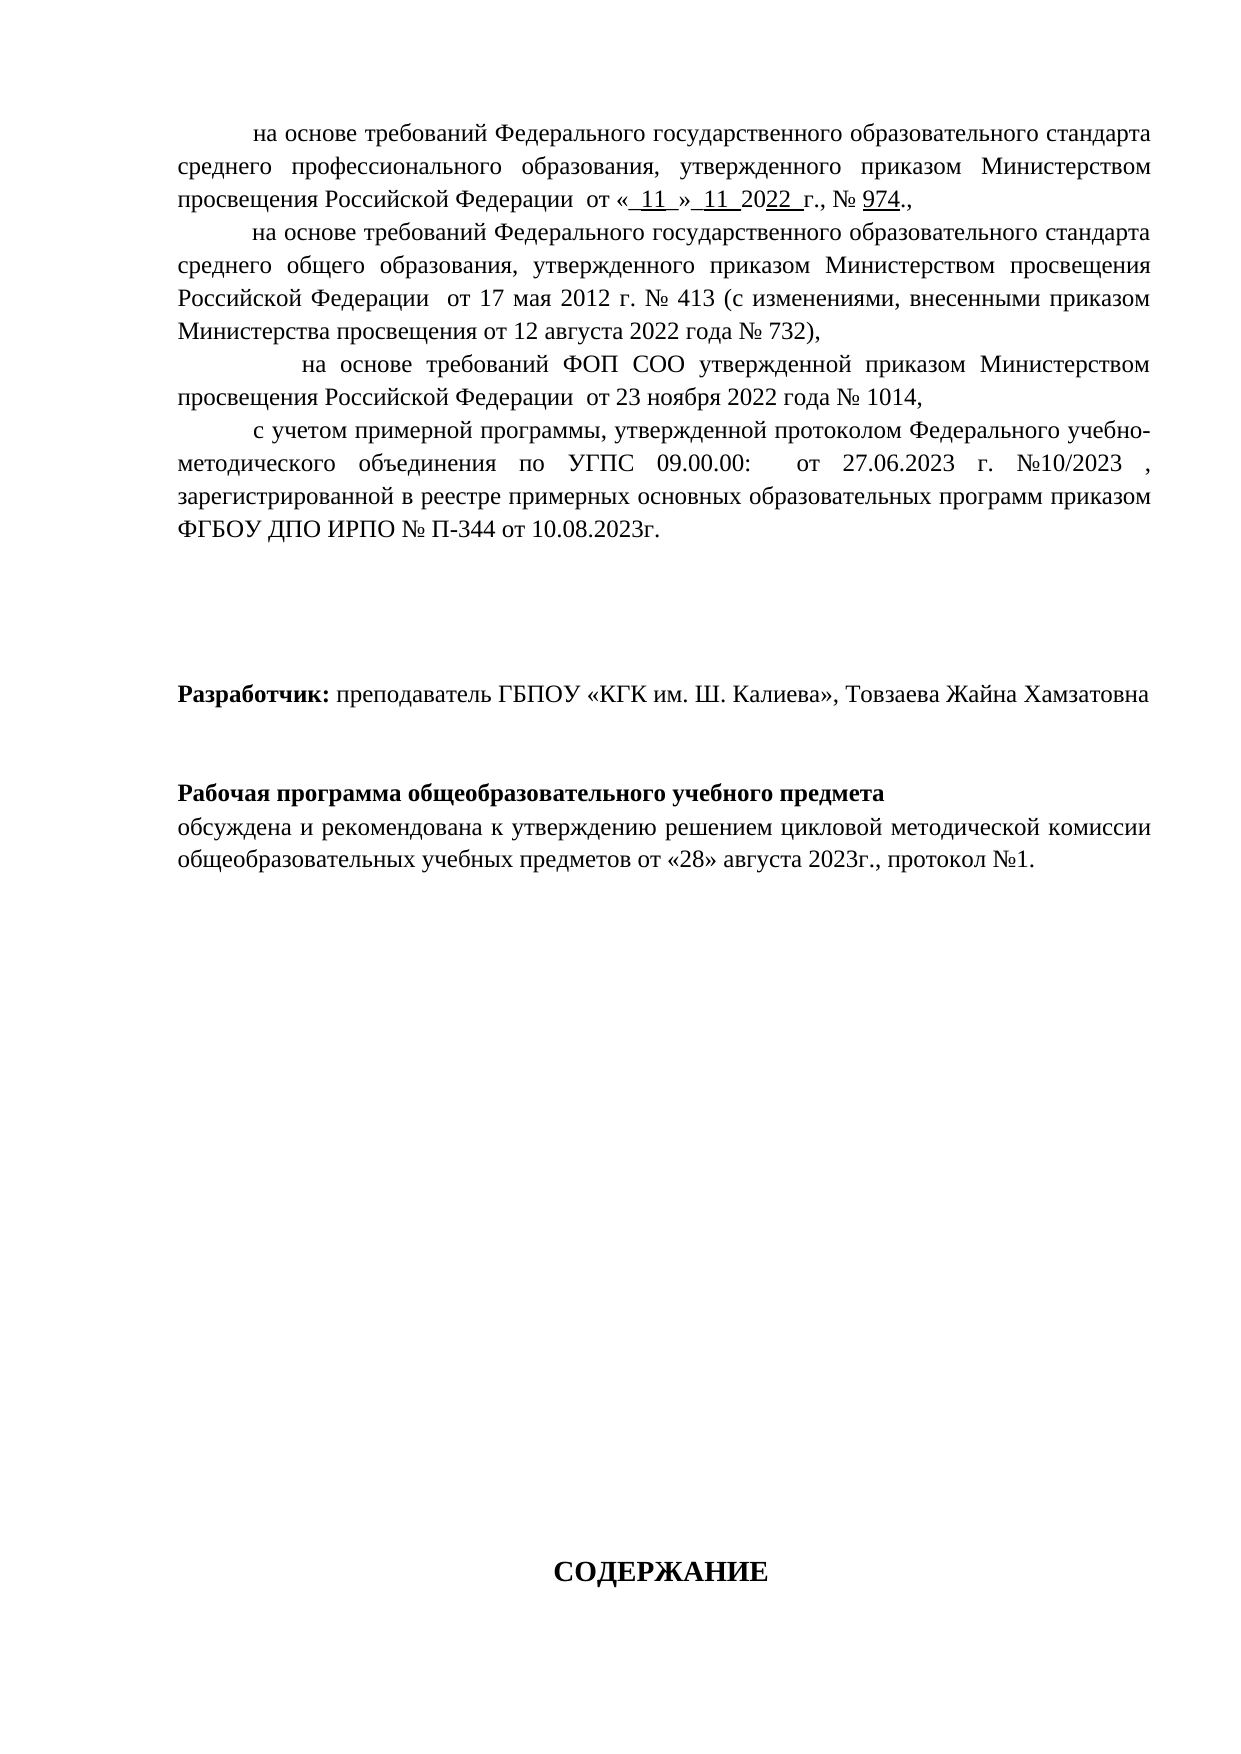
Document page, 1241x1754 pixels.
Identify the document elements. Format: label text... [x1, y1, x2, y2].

text на основе требований Федерального государственного образовательного стандарта среднего общего образования, утвержденного приказом Министерством просвещения Российской Федерации от 17 мая 2012 г. № 413 (с изменениями, внесенными приказом Министерства просвещения от 12 августа 2022 года № 732), [177, 217, 1152, 345]
text на основе требований Федерального государственного образовательного стандарта среднего профессионального образования, утвержденного приказом Министерством просвещения Российской Федерации от «_11_»_11_2022_г., № 974., [177, 118, 1152, 213]
text на основе требований ФОП СОО утвержденной приказом Министерством просвещения Российской Федерации от 23 ноября 2022 года № 1014, [177, 349, 1152, 411]
text обсуждена и рекомендована к утверждению решением цикловой методической комиссии общеобразовательных учебных предметов от «28» августа 2023г., протокол №1. [177, 812, 1152, 873]
text с учетом примерной программы, утвержденной протоколом Федерального учебно-методического объединения по УГПС 09.00.00: от 27.06.2023 г. №10/2023 , зарегистрированной в реестре примерных основных образовательных программ приказом ФГБОУ ДПО ИРПО № П-344 от 10.08.2023г. [177, 415, 1152, 543]
text Рабочая программа общеобразовательного учебного предмета [177, 778, 1152, 807]
text Разработчик: преподаватель ГБПОУ «КГК им. Ш. Калиева», Товзаева Жайна Хамзатовна [177, 679, 1152, 708]
text СОДЕРЖАНИЕ [333, 1554, 989, 1588]
